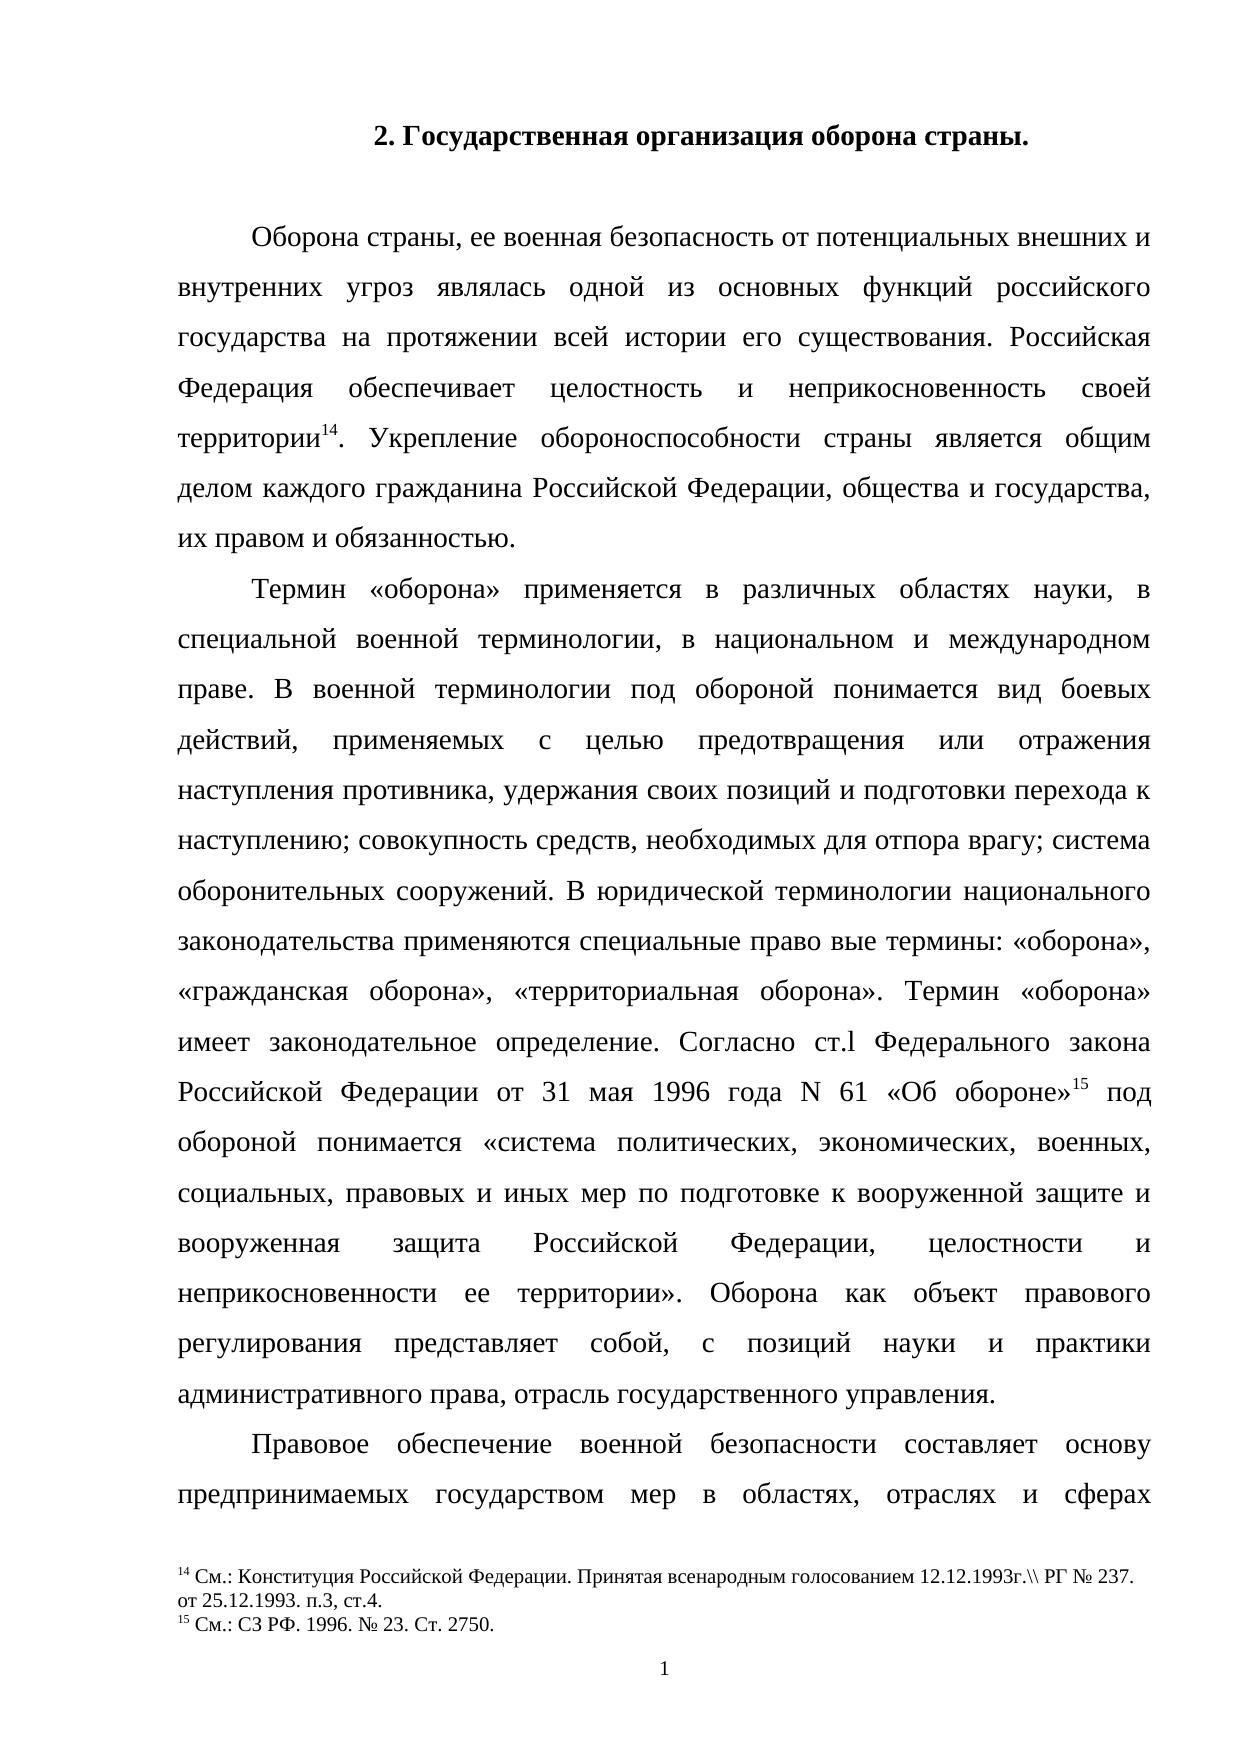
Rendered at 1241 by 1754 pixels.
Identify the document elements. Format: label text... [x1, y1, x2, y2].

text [177, 1426, 1152, 1510]
text Оборона страны, ее военная безопасность от потенциальных внешних и внутренних угроз являлась одной из основных функций российского государства на протяжении всей истории его существования. Российская Федерация обеспечивает целостность и неприкосновенность своей территории. Укрепление обороноспособности страны является общим делом каждого гражданина Российской Федерации, общества и государства, их правом и обязанностью. [177, 219, 1152, 554]
text 2. Государственная организация оборона страны. [177, 118, 1152, 152]
text Термин «оборона» применяется в различных областях науки, в специальной военной терминологии, в национальном и международном праве. В военной терминологии под обороной понимается вид боевых действий, применяемых с целью предотвращения или отражения наступления противника, удержания своих позиций и подготовки перехода к наступлению; совокупность средств, необходимых для отпора врагу; система оборонительных сооружений. В юридической терминологии национального законодательства применяются специальные право вые термины: «оборона», «гражданская оборона», «территориальная оборона». Термин «оборона» имеет законодательное определение. Согласно ст.l Федерального закона Российской Федерации от 31 мая 1996 года N 61 «Об обороне» под обороной понимается «система политических, экономических, военных, социальных, правовых и иных мер по подготовке к вооруженной защите и вооруженная защита Российской Федерации, целостности и неприкосновенности ее территории». Оборона как объект правового регулирования представляет собой, с позиций науки и практики административного права, отрасль государственного управления. [177, 571, 1152, 1409]
